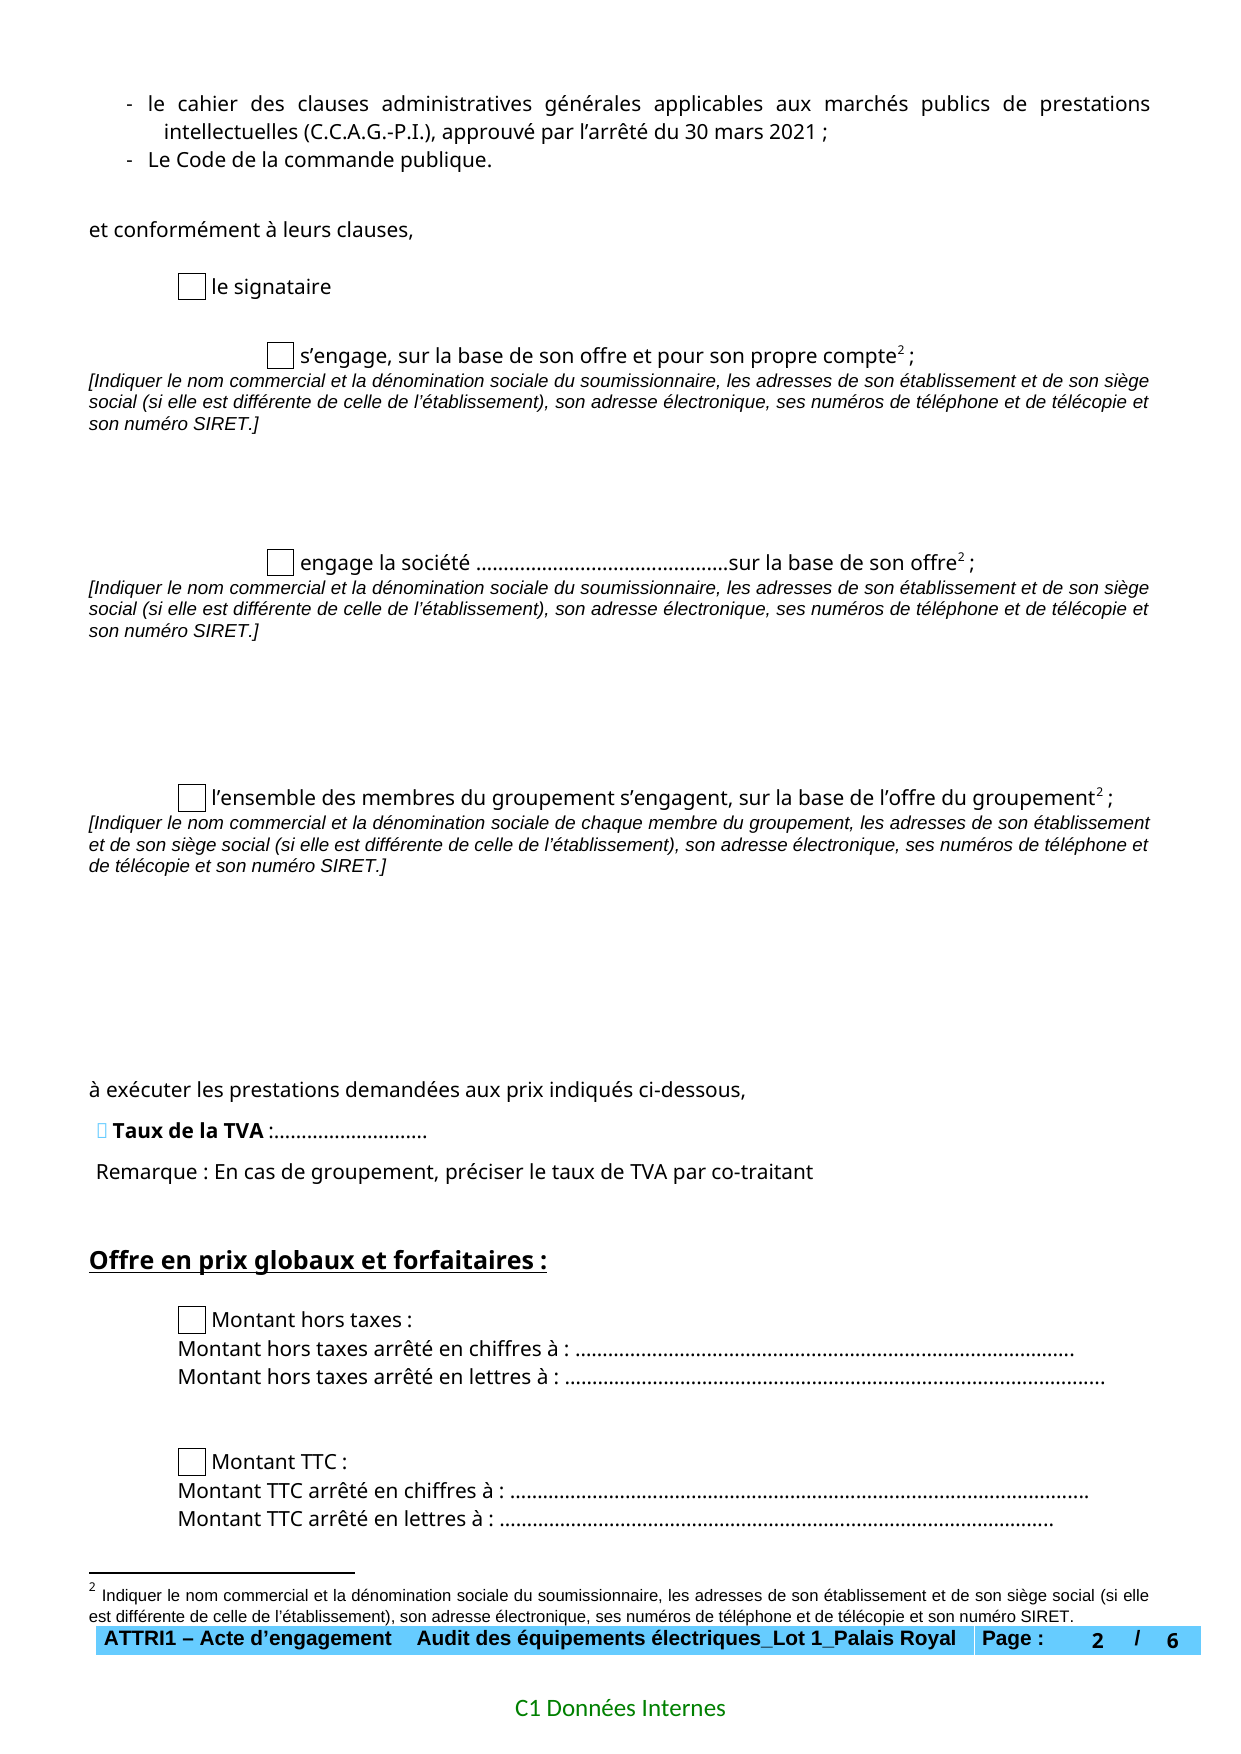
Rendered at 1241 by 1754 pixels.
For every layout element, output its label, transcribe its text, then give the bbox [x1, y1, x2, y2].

text [Indiquer le nom commercial et la dénomination sociale du soumissionnaire, les adresses de son établissement et de son siège social (si elle est différente de celle de l’établissement), son adresse électronique, ses numéros de téléphone et de télécopie et son numéro SIRET.] [89, 576, 1152, 641]
text s’engage, sur la base de son offre et pour son propre compte ; [266, 341, 1152, 369]
text Montant TTC : [177, 1447, 1152, 1476]
text Montant TTC arrêté en lettres à : ……………………………………………………………………………………….. [177, 1504, 1152, 1533]
text Montant TTC arrêté en chiffres à : …………………………………………………………....................................... [177, 1476, 1152, 1504]
text Remarque : En cas de groupement, préciser le taux de TVA par co-traitant [96, 1157, 1152, 1186]
list Le Code de la commande publique. [126, 146, 1152, 174]
list le cahier des clauses administratives générales applicables aux marchés publics de prestations intellectuelles (C.C.A.G.-P.I.), approuvé par l’arrêté du 30 mars 2021 ; [126, 89, 1152, 146]
text à exécuter les prestations demandées aux prix indiqués ci-dessous, [89, 1076, 1152, 1104]
text Montant hors taxes arrêté en lettres à : ………………………………………………………................................... [177, 1362, 1152, 1391]
text  Taux de la TVA :………………………. [96, 1116, 1152, 1145]
text Offre en prix globaux et forfaitaires : [89, 1243, 1152, 1277]
text Montant hors taxes : [177, 1305, 1152, 1334]
text et conformément à leurs clauses, [89, 215, 1152, 243]
text Montant hors taxes arrêté en chiffres à : ………………………………………………………………………………. [177, 1334, 1152, 1362]
text engage la société ……………………………………….sur la base de son offre2 ; [266, 548, 1152, 576]
text [Indiquer le nom commercial et la dénomination sociale de chaque membre du groupement, les adresses de son établissement et de son siège social (si elle est différente de celle de l’établissement), son adresse électronique, ses numéros de téléphone et de télécopie et son numéro SIRET.] [89, 812, 1152, 876]
text l’ensemble des membres du groupement s’engagent, sur la base de l’offre du groupement2 ; [177, 783, 1152, 812]
text le signataire [177, 272, 1152, 300]
text [Indiquer le nom commercial et la dénomination sociale du soumissionnaire, les adresses de son établissement et de son siège social (si elle est différente de celle de l’établissement), son adresse électronique, ses numéros de téléphone et de télécopie et son numéro SIRET.] [89, 369, 1152, 434]
